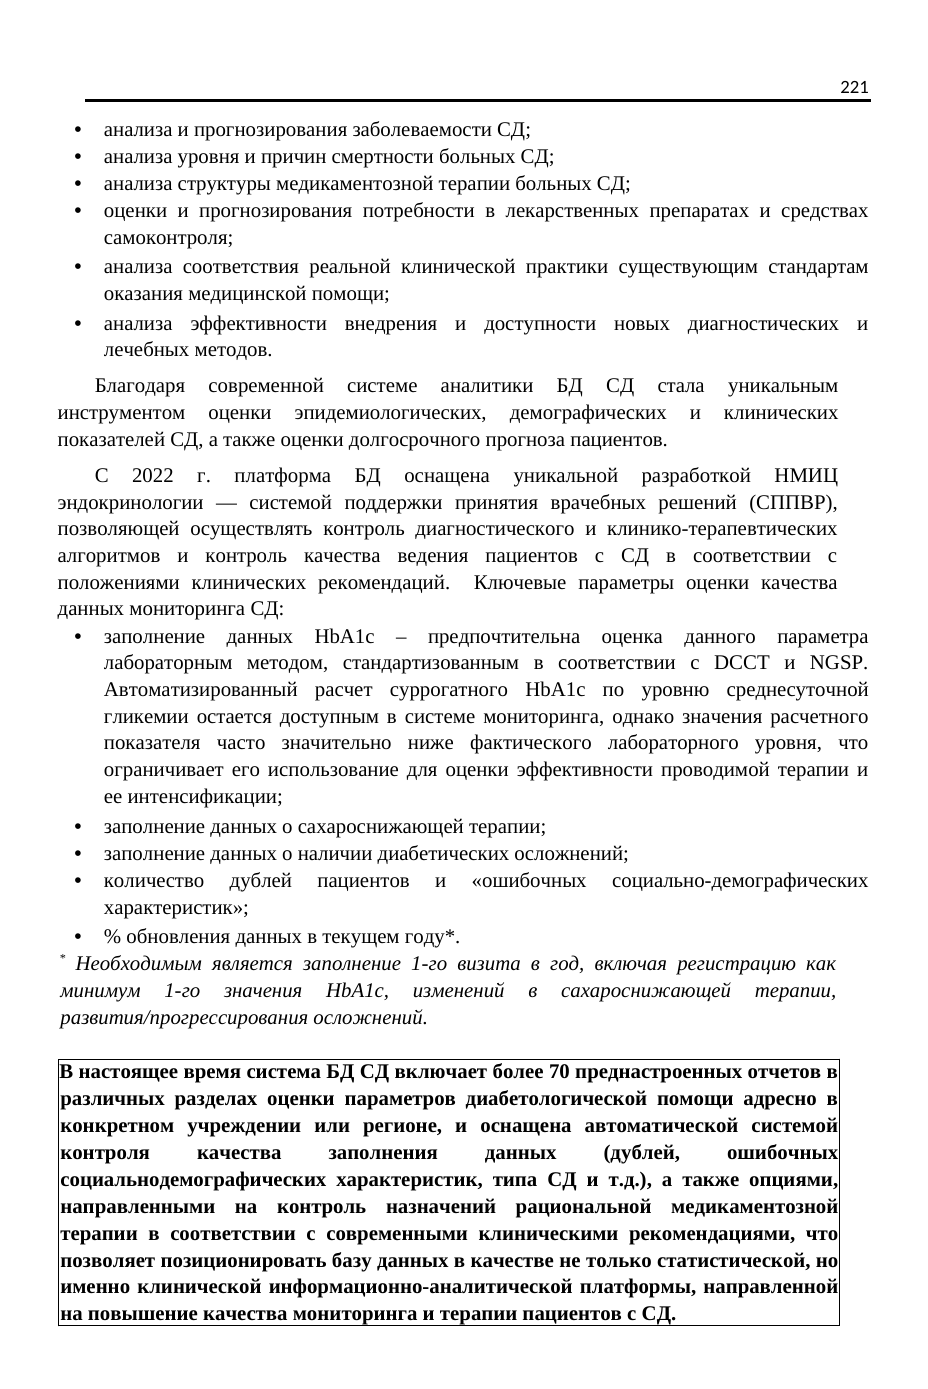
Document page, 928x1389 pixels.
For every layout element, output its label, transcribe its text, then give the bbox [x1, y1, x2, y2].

text В настоящее время система БД СД включает более 70 преднастроенных отчетов в различных разделах оценки параметров диабетологической помощи адресно в конкретном учреждении или регионе, и оснащена автоматической системой контроля качества заполнения данных (дублей, ошибочных социальнодемографических характеристик, типа СД и т.д.), а также опциями, направленными на контроль назначений рациональной медикаментозной терапии в соответствии с современными клиническими рекомендациями, что позволяет позиционировать базу данных в качестве не только статистической, но именно клинической информационно-аналитической платформы, направленной на повышение качества мониторинга и терапии пациентов с СД. [59, 1060, 839, 1325]
list заполнение данных о наличии диабетических осложнений; [74, 841, 869, 865]
list анализа уровня и причин смертности больных СД; [74, 144, 869, 168]
list оценки и прогнозирования потребности в лекарственных препаратах и средствах самоконтроля; [74, 198, 869, 249]
text Благодаря современной системе аналитики БД СД стала уникальным инструментом оценки эпидемиологических, демографических и клинических показателей СД, а также оценки долгосрочного прогноза пациентов. [57, 373, 839, 451]
list заполнение данных HbA1c – предпочтительна оценка данного параметра лабораторным методом, стандартизованным в соответствии с DCCT и NGSP. Автоматизированный расчет суррогатного HbA1c по уровню среднесуточной гликемии остается доступным в системе мониторинга, однако значения расчетного показателя часто значительно ниже фактического лабораторного уровня, что ограничивает его использование для оценки эффективности проводимой терапии и ее интенсификации; [74, 623, 869, 808]
list % обновления данных в текущем году*. [74, 924, 869, 948]
list анализа соответствия реальной клинической практики существующим стандартам оказания медицинской помощи; [74, 254, 869, 305]
list анализа и прогнозирования заболеваемости СД; [74, 116, 869, 141]
text * Необходимым является заполнение 1-го визита в год, включая регистрацию как минимум 1-го значения HbA1c, изменений в сахароснижающей терапии, развития/прогрессирования осложнений. [59, 951, 839, 1029]
list заполнение данных о сахароснижающей терапии; [74, 813, 869, 838]
list анализа структуры медикаментозной терапии больных СД; [74, 171, 869, 195]
list количество дублей пациентов и «ошибочных социально-демографических характеристик»; [74, 868, 869, 919]
text С 2022 г. платформа БД оснащена уникальной разработкой НМИЦ эндокринологии — системой поддержки принятия врачебных решений (СППВР), позволяющей осуществлять контроль диагностического и клинико-терапевтических алгоритмов и контроль качества ведения пациентов с СД в соответствии с положениями клинических рекомендаций. Ключевые параметры оценки качества данных мониторинга СД: [57, 463, 838, 620]
list анализа эффективности внедрения и доступности новых диагностических и лечебных методов. [74, 311, 869, 361]
